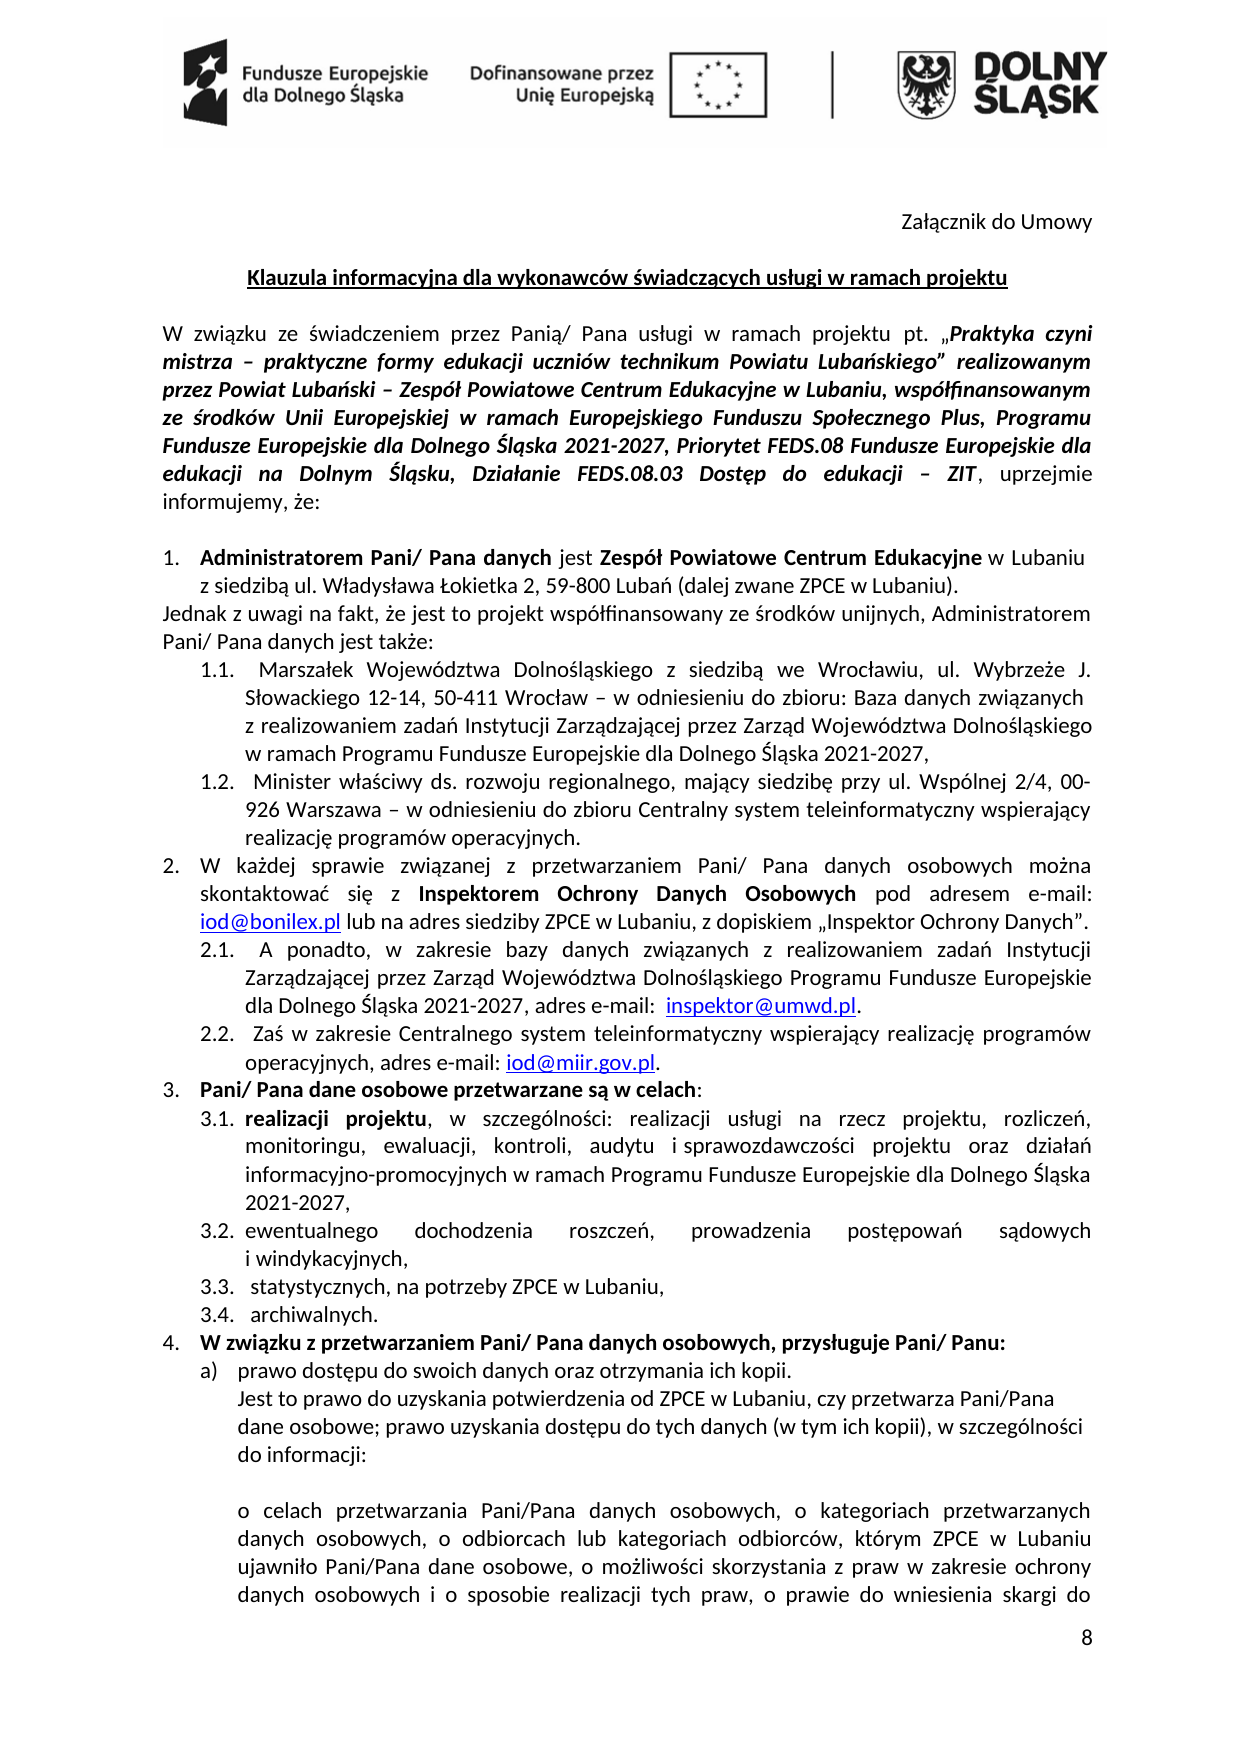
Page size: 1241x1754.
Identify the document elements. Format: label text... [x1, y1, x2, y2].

list W każdej sprawie związanej z przetwarzaniem Pani/ Pana danych osobowych można skontaktować się z Inspektorem Ochrony Danych Osobowych pod adresem e-mail: iod@bonilex.pl lub na adres siedziby ZPCE w Lubaniu, z dopiskiem „Inspektor Ochrony Danych”. [162, 851, 1092, 936]
list ewentualnego dochodzenia roszczeń, prowadzenia postępowań sądowych i windykacyjnych, [200, 1216, 1092, 1272]
list realizacji projektu, w szczególności: realizacji usługi na rzecz projektu, rozliczeń, monitoringu, ewaluacji, kontroli, audytu i sprawozdawczości projektu oraz działań informacyjno-promocyjnych w ramach Programu Fundusze Europejskie dla Dolnego Śląska 2021-2027, [200, 1104, 1092, 1216]
list Zaś w zakresie Centralnego system teleinformatyczny wspierający realizację programów operacyjnych, adres e-mail: iod@miir.gov.pl. [200, 1019, 1092, 1076]
list Administratorem Pani/ Pana danych jest Zespół Powiatowe Centrum Edukacyjne w Lubaniu z siedzibą ul. Władysława Łokietka 2, 59-800 Lubań (dalej zwane ZPCE w Lubaniu). [162, 543, 1092, 599]
list statystycznych, na potrzeby ZPCE w Lubaniu, [200, 1272, 1092, 1300]
text Klauzula informacyjna dla wykonawców świadczących usługi w ramach projektu [162, 263, 1092, 291]
picture [162, 17, 1108, 148]
list Marszałek Województwa Dolnośląskiego z siedzibą we Wrocławiu, ul. Wybrzeże J. Słowackiego 12-14, 50-411 Wrocław – w odniesieniu do zbioru: Baza danych związanych z realizowaniem zadań Instytucji Zarządzającej przez Zarząd Województwa Dolnośląskiego w ramach Programu Fundusze Europejskie dla Dolnego Śląska 2021-2027, [200, 655, 1092, 767]
list Pani/ Pana dane osobowe przetwarzane są w celach: [162, 1076, 1092, 1104]
list prawo dostępu do swoich danych oraz otrzymania ich kopii. [200, 1356, 1092, 1384]
list A ponadto, w zakresie bazy danych związanych z realizowaniem zadań Instytucji Zarządzającej przez Zarząd Województwa Dolnośląskiego Programu Fundusze Europejskie dla Dolnego Śląska 2021-2027, adres e-mail: inspektor@umwd.pl. [200, 936, 1092, 1019]
list W związku z przetwarzaniem Pani/ Pana danych osobowych, przysługuje Pani/ Panu: [162, 1328, 1092, 1356]
text Jest to prawo do uzyskania potwierdzenia od ZPCE w Lubaniu, czy przetwarza Pani/Pana dane osobowe; prawo uzyskania dostępu do tych danych (w tym ich kopii), w szczególności do informacji: [237, 1384, 1092, 1468]
text Jednak z uwagi na fakt, że jest to projekt współfinansowany ze środków unijnych, Administratorem Pani/ Pana danych jest także: [162, 599, 1092, 655]
text W związku ze świadczeniem przez Panią/ Pana usługi w ramach projektu pt. „Praktyka czyni mistrza – praktyczne formy edukacji uczniów technikum Powiatu Lubańskiego” realizowanym przez Powiat Lubański – Zespół Powiatowe Centrum Edukacyjne w Lubaniu, współfinansowanym ze środków Unii Europejskiej w ramach Europejskiego Funduszu Społecznego Plus, Programu Fundusze Europejskie dla Dolnego Śląska 2021-2027, Priorytet FEDS.08 Fundusze Europejskie dla edukacji na Dolnym Śląsku, Działanie FEDS.08.03 Dostęp do edukacji – ZIT, uprzejmie informujemy, że: [162, 319, 1092, 515]
list Minister właściwy ds. rozwoju regionalnego, mający siedzibę przy ul. Wspólnej 2/4, 00-926 Warszawa – w odniesieniu do zbioru Centralny system teleinformatyczny wspierający realizację programów operacyjnych. [200, 767, 1092, 851]
list archiwalnych. [200, 1300, 1092, 1328]
text Załącznik do Umowy [162, 207, 1092, 235]
